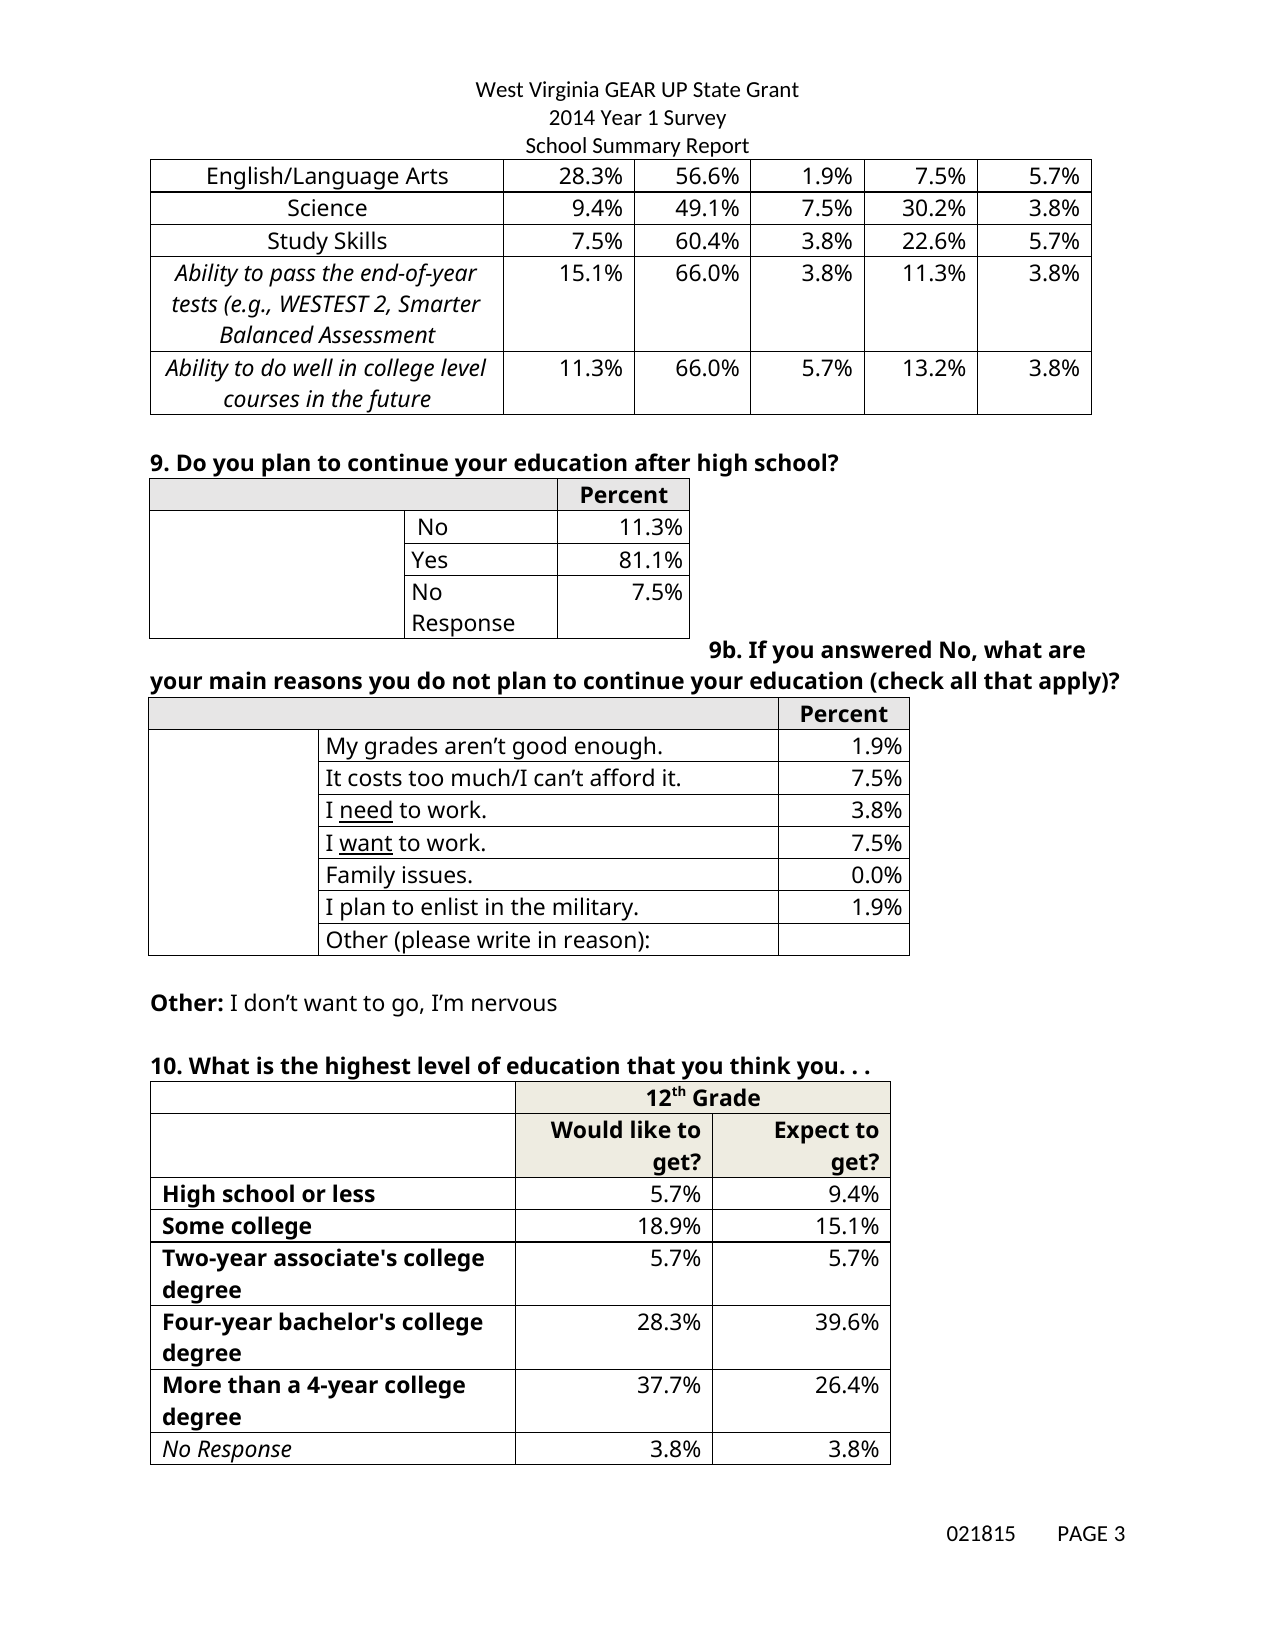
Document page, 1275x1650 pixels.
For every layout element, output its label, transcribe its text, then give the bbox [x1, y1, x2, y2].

table_cell Science [151, 193, 503, 224]
table_cell Yes [405, 544, 557, 575]
table_cell 1.9% [779, 730, 909, 761]
table_cell 7.5% [779, 827, 909, 858]
table_header Percent [558, 479, 689, 510]
table_cell Expect to get? [713, 1114, 890, 1177]
table_cell [150, 511, 404, 638]
table_cell 5.7% [978, 160, 1091, 191]
text Other: I don’t want to go, I’m nervous [150, 987, 1125, 1018]
text 10. What is the highest level of education that you think you. . . [150, 1050, 1125, 1081]
text 9. Do you plan to continue your education after high school? [150, 447, 1125, 478]
table_cell 15.1% [713, 1210, 890, 1241]
table_cell [151, 1114, 515, 1177]
table_header [149, 698, 778, 729]
table_cell English/Language Arts [151, 160, 503, 191]
table_cell 5.7% [516, 1178, 712, 1209]
table_cell Four-year bachelor's college degree [151, 1306, 515, 1368]
table_cell 3.8% [978, 193, 1091, 224]
table_cell 3.8% [713, 1433, 890, 1464]
table_cell 13.2% [865, 352, 977, 414]
table_cell I need to work. [319, 795, 778, 826]
table_header [151, 1082, 515, 1113]
table_cell 1.9% [751, 160, 864, 191]
table_cell Study Skills [151, 225, 503, 256]
table_cell I want to work. [319, 827, 778, 858]
table_cell 11.3% [558, 511, 689, 542]
table_cell 26.4% [713, 1370, 890, 1432]
table_cell 3.8% [779, 795, 909, 826]
table_cell 7.5% [865, 160, 977, 191]
table_cell 1.9% [779, 891, 909, 923]
table_cell 49.1% [635, 193, 750, 224]
table_cell 37.7% [516, 1370, 712, 1432]
table_cell Family issues. [319, 859, 778, 890]
table_cell No [405, 511, 557, 542]
table_cell 5.7% [751, 352, 864, 414]
table_cell 11.3% [865, 257, 977, 351]
table_cell [149, 730, 318, 955]
table_cell 66.0% [635, 257, 750, 351]
table_cell It costs too much/I can’t afford it. [319, 762, 778, 793]
table_cell 7.5% [504, 225, 634, 256]
table_cell 3.8% [751, 225, 864, 256]
table_header [150, 479, 557, 510]
table_cell 56.6% [635, 160, 750, 191]
table_cell 3.8% [751, 257, 864, 351]
table_cell Would like to get? [516, 1114, 712, 1177]
table_cell 15.1% [504, 257, 634, 351]
text 9b. If you answered No, what are your main reasons you do not plan to continue your education (check all that apply)? [150, 634, 1125, 697]
table_cell 28.3% [516, 1306, 712, 1368]
table_cell I plan to enlist in the military. [319, 891, 778, 923]
table_cell 7.5% [558, 576, 689, 638]
table_cell My grades aren’t good enough. [319, 730, 778, 761]
table_cell 66.0% [635, 352, 750, 414]
table_cell 7.5% [751, 193, 864, 224]
table_cell 28.3% [504, 160, 634, 191]
table_cell No Response [151, 1433, 515, 1464]
table_cell 18.9% [516, 1210, 712, 1241]
table_cell 5.7% [713, 1243, 890, 1305]
table_cell 22.6% [865, 225, 977, 256]
table_header 12th Grade [516, 1082, 890, 1113]
table_cell 5.7% [516, 1243, 712, 1305]
table_cell 81.1% [558, 544, 689, 575]
table_cell 60.4% [635, 225, 750, 256]
table_cell Ability to do well in college level courses in the future [151, 352, 503, 414]
table_cell Some college [151, 1210, 515, 1241]
table_header Percent [779, 698, 909, 729]
table_cell 3.8% [978, 257, 1091, 351]
table_cell 5.7% [978, 225, 1091, 256]
table_cell 30.2% [865, 193, 977, 224]
table_cell High school or less [151, 1178, 515, 1209]
table_cell 9.4% [504, 193, 634, 224]
table_cell 11.3% [504, 352, 634, 414]
table_cell Other (please write in reason): [319, 924, 778, 955]
table_cell 3.8% [978, 352, 1091, 414]
table_cell [779, 924, 909, 955]
table_cell 7.5% [779, 762, 909, 793]
table_cell No Response [405, 576, 557, 638]
table_cell 0.0% [779, 859, 909, 890]
table_cell Two-year associate's college degree [151, 1243, 515, 1305]
table_cell 3.8% [516, 1433, 712, 1464]
table_cell 39.6% [713, 1306, 890, 1368]
table_cell Ability to pass the end-of-year tests (e.g., WESTEST 2, Smarter Balanced Assessment [151, 257, 503, 351]
table_cell More than a 4-year college degree [151, 1370, 515, 1432]
table_cell 9.4% [713, 1178, 890, 1209]
